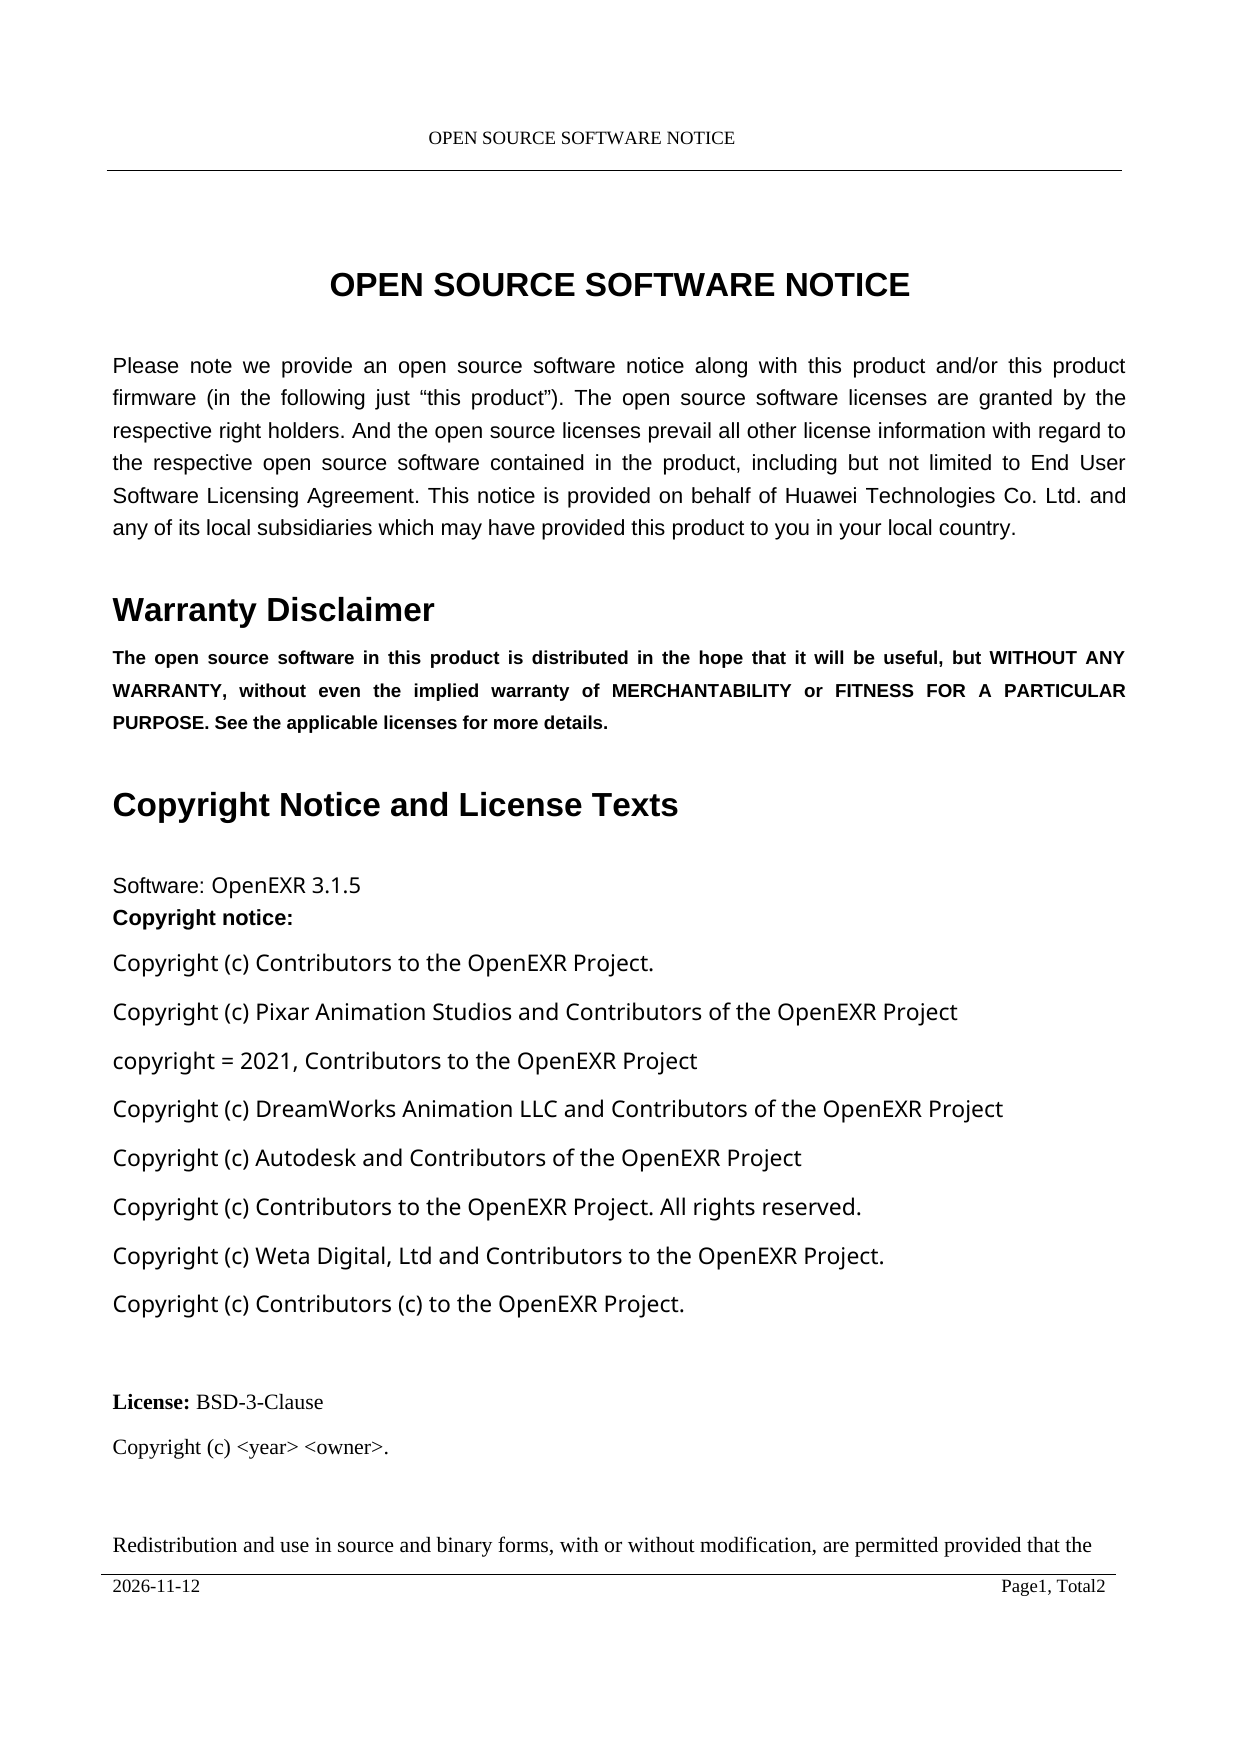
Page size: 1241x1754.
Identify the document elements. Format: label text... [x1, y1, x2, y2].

text Please note we provide an open source software notice along with this product and/or this product firmware (in the following just “this product”). The open source software licenses are granted by the respective right holders. And the open source licenses prevail all other license information with regard to the respective open source software contained in the product, including but not limited to End User Software Licensing Agreement. This notice is provided on behalf of Huawei Technologies Co. Ltd. and any of its local subsidiaries which may have provided this product to you in your local country. [112, 349, 1128, 544]
text Copyright Notice and License Texts [112, 771, 1128, 836]
text Copyright notice: [112, 901, 1128, 934]
text OPEN SOURCE SOFTWARE NOTICE [112, 251, 1128, 316]
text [112, 1430, 1128, 1560]
text Copyright (c) Contributors to the OpenEXR Project. Copyright (c) Pixar Animation Studios and Contributors of the OpenEXR Project copyright = 2021, Contributors to the OpenEXR Project Copyright (c) DreamWorks Animation LLC and Contributors of the OpenEXR Project Copyright (c) Autodesk and Contributors of the OpenEXR Project Copyright (c) Contributors to the OpenEXR Project. All rights reserved. Copyright (c) Weta Digital, Ltd and Contributors to the OpenEXR Project. Copyright (c) Contributors (c) to the OpenEXR Project. [112, 947, 1128, 1369]
text Warranty Disclaimer [112, 576, 1128, 641]
text License: BSD-3-Clause [112, 1385, 1128, 1418]
text The open source software in this product is distributed in the hope that it will be useful, but WITHOUT ANY WARRANTY, without even the implied warranty of MERCHANTABILITY or FITNESS FOR A PARTICULAR PURPOSE. See the applicable licenses for more details. [112, 641, 1128, 739]
text Software: OpenEXR 3.1.5 [112, 869, 1128, 901]
